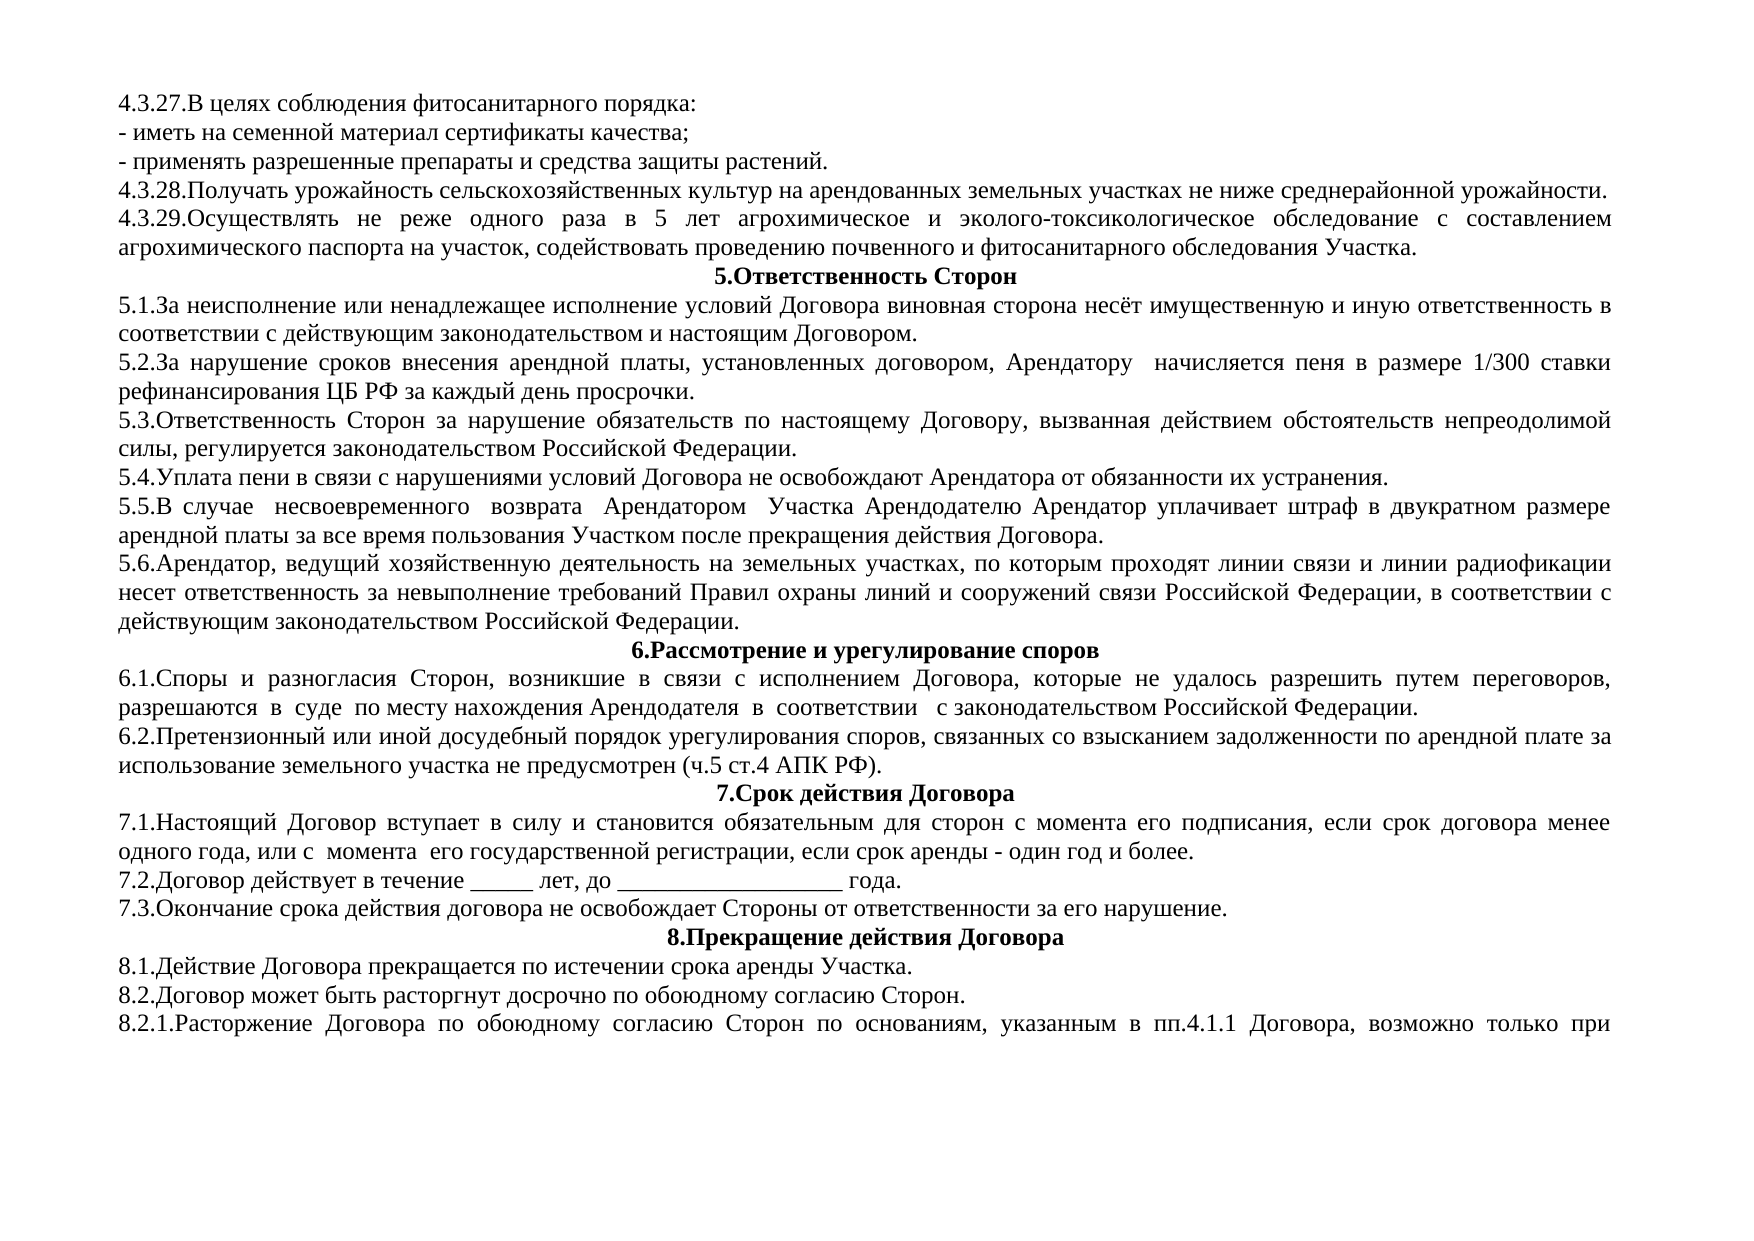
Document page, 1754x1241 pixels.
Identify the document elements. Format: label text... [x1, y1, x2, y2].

table_cell 7.3.Окончание срока действия договора не освобождает Стороны от ответственности за его нарушение. [107, 894, 1624, 922]
table_cell 4.3.29.Осуществлять не реже одного раза в 5 лет агрохимическое и эколого-токсикологическое обследование с составлением агрохимического паспорта на участок, содействовать проведению почвенного и фитосанитарного обследования Участка. [107, 204, 1624, 261]
table_cell 5.4.Уплата пени в связи с нарушениями условий Договора не освобождают Арендатора от обязанности их устранения. [107, 462, 1624, 491]
table_cell - иметь на семенной материал сертификаты качества; [107, 117, 1624, 146]
table_cell 5.2.За нарушение сроков внесения арендной платы, установленных договором, Арендатору начисляется пеня в размере 1/300 ставки рефинансирования ЦБ РФ за каждый день просрочки. [107, 347, 1624, 405]
table_cell - применять разрешенные препараты и средства защиты растений. [107, 146, 1624, 175]
table_cell 5.Ответственность Сторон [107, 261, 1624, 290]
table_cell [107, 1009, 1624, 1037]
table_cell 6.1.Споры и разногласия Сторон, возникшие в связи с исполнением Договора, которые не удалось разрешить путем переговоров, разрешаются в суде по месту нахождения Арендодателя в соответствии с законодательством Российской Федерации. [107, 664, 1624, 721]
table_cell 5.3.Ответственность Сторон за нарушение обязательств по настоящему Договору, вызванная действием обстоятельств непреодолимой силы, регулируется законодательством Российской Федерации. [107, 405, 1624, 462]
table_cell 4.3.28.Получать урожайность сельскохозяйственных культур на арендованных земельных участках не ниже среднерайонной урожайности. [107, 175, 1624, 203]
table_cell 5.5.В случае несвоевременного возврата Арендатором Участка Арендодателю Арендатор уплачивает штраф в двукратном размере арендной платы за все время пользования Участком после прекращения действия Договора. [107, 491, 1624, 548]
table_cell 5.1.За неисполнение или ненадлежащее исполнение условий Договора виновная сторона несёт имущественную и иную ответственность в соответствии с действующим законодательством и настоящим Договором. [107, 290, 1624, 347]
table_cell 8.1.Действие Договора прекращается по истечении срока аренды Участка. [107, 951, 1624, 980]
table_cell 6.Рассмотрение и урегулирование споров [107, 635, 1624, 663]
table_cell 7.1.Настоящий Договор вступает в силу и становится обязательным для сторон с момента его подписания, если срок договора менее одного года, или с момента его государственной регистрации, если срок аренды - один год и более. [107, 807, 1624, 865]
table_cell 8.2.Договор может быть расторгнут досрочно по обоюдному согласию Сторон. [107, 980, 1624, 1008]
table_cell 4.3.27.В целях соблюдения фитосанитарного порядка: [107, 89, 1624, 117]
table_cell 8.Прекращение действия Договора [107, 922, 1624, 951]
table_cell 7.Срок действия Договора [107, 779, 1624, 807]
table_cell 7.2.Договор действует в течение _____ лет, до __________________ года. [107, 865, 1624, 893]
table_cell 5.6.Арендатор, ведущий хозяйственную деятельность на земельных участках, по которым проходят линии связи и линии радиофикации несет ответственность за невыполнение требований Правил охраны линий и сооружений связи Российской Федерации, в соответствии с действующим законодательством Российской Федерации. [107, 549, 1624, 635]
table_cell 6.2.Претензионный или иной досудебный порядок урегулирования споров, связанных со взысканием задолженности по арендной плате за использование земельного участка не предусмотрен (ч.5 ст.4 АПК РФ). [107, 721, 1624, 778]
